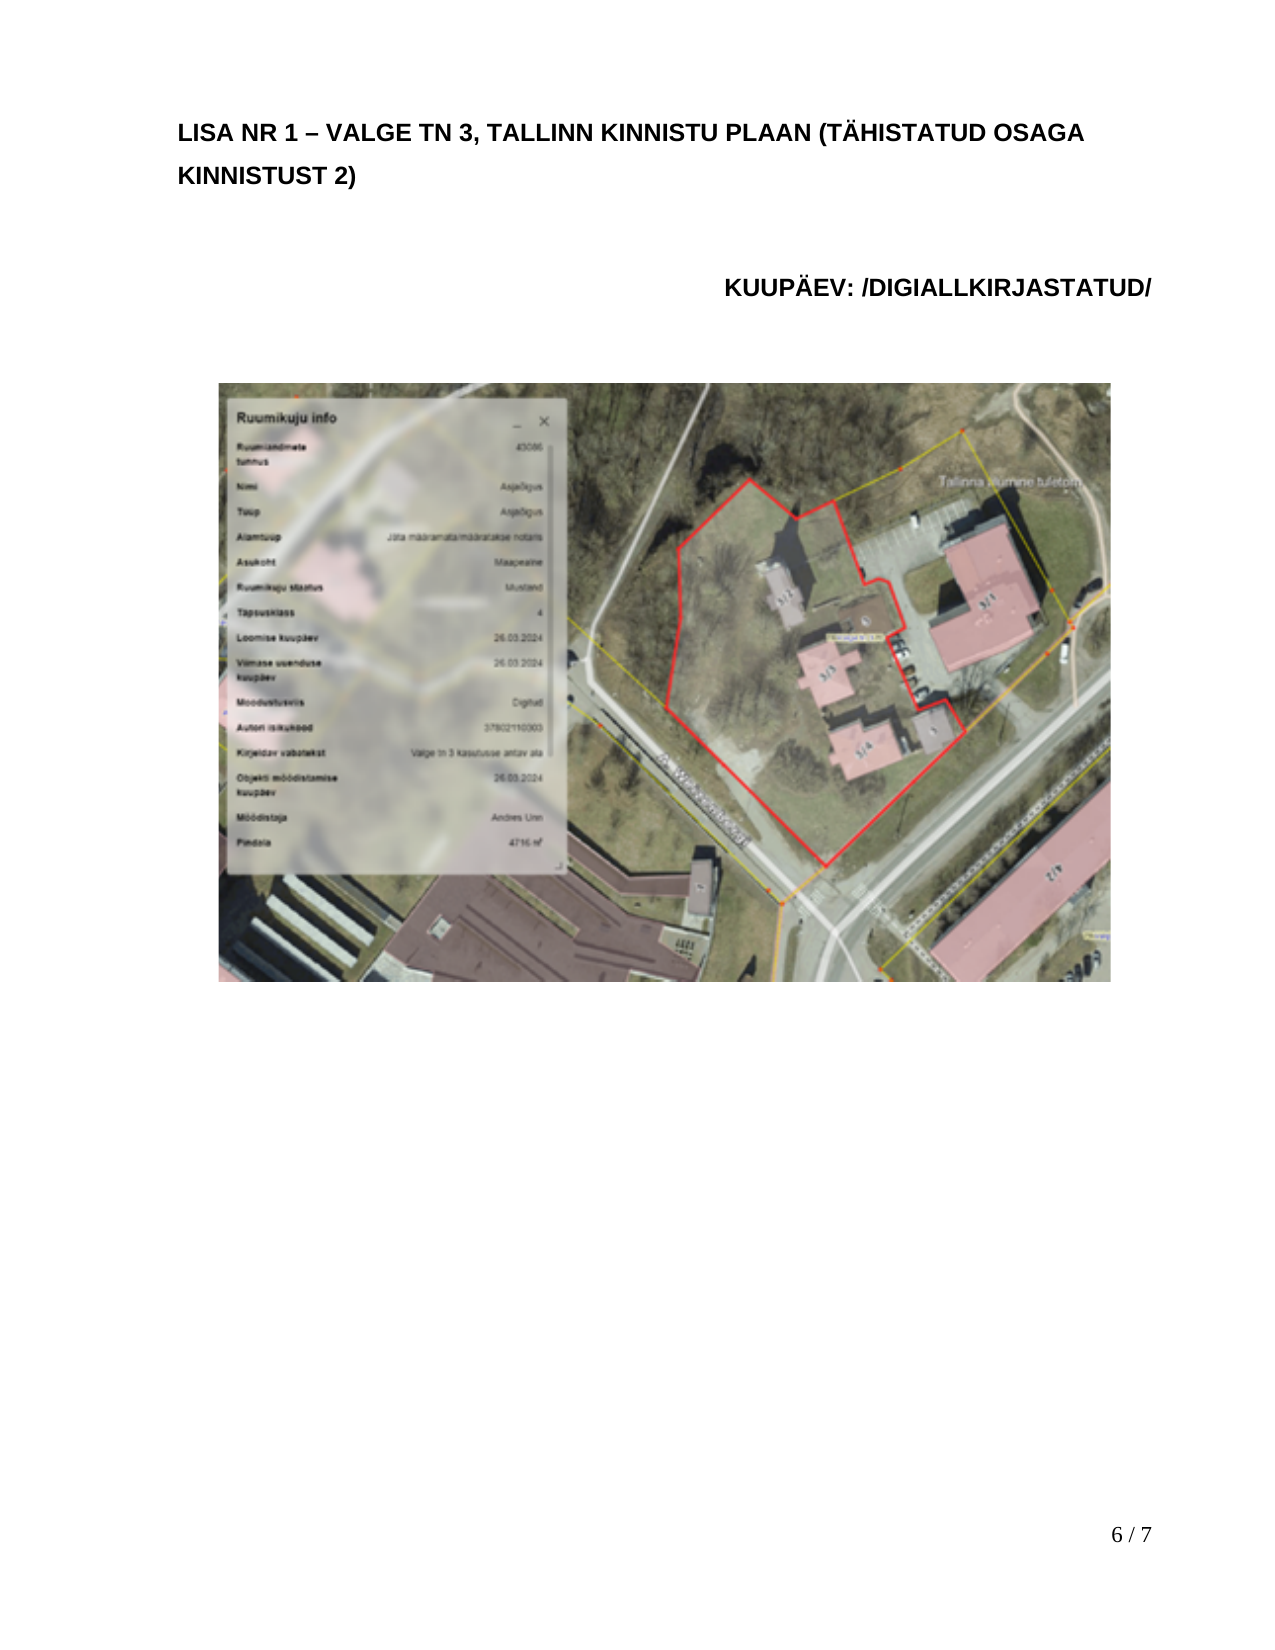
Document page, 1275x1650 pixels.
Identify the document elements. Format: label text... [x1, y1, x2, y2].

picture [218, 383, 1111, 982]
text LISA nr 1 – Valge tn 3, Tallinn kinnistu plaan (tähistatud osaga kinnistust 2) [177, 118, 1152, 190]
text Kuupäev: /digiallkirjastatud/ [177, 272, 1152, 301]
